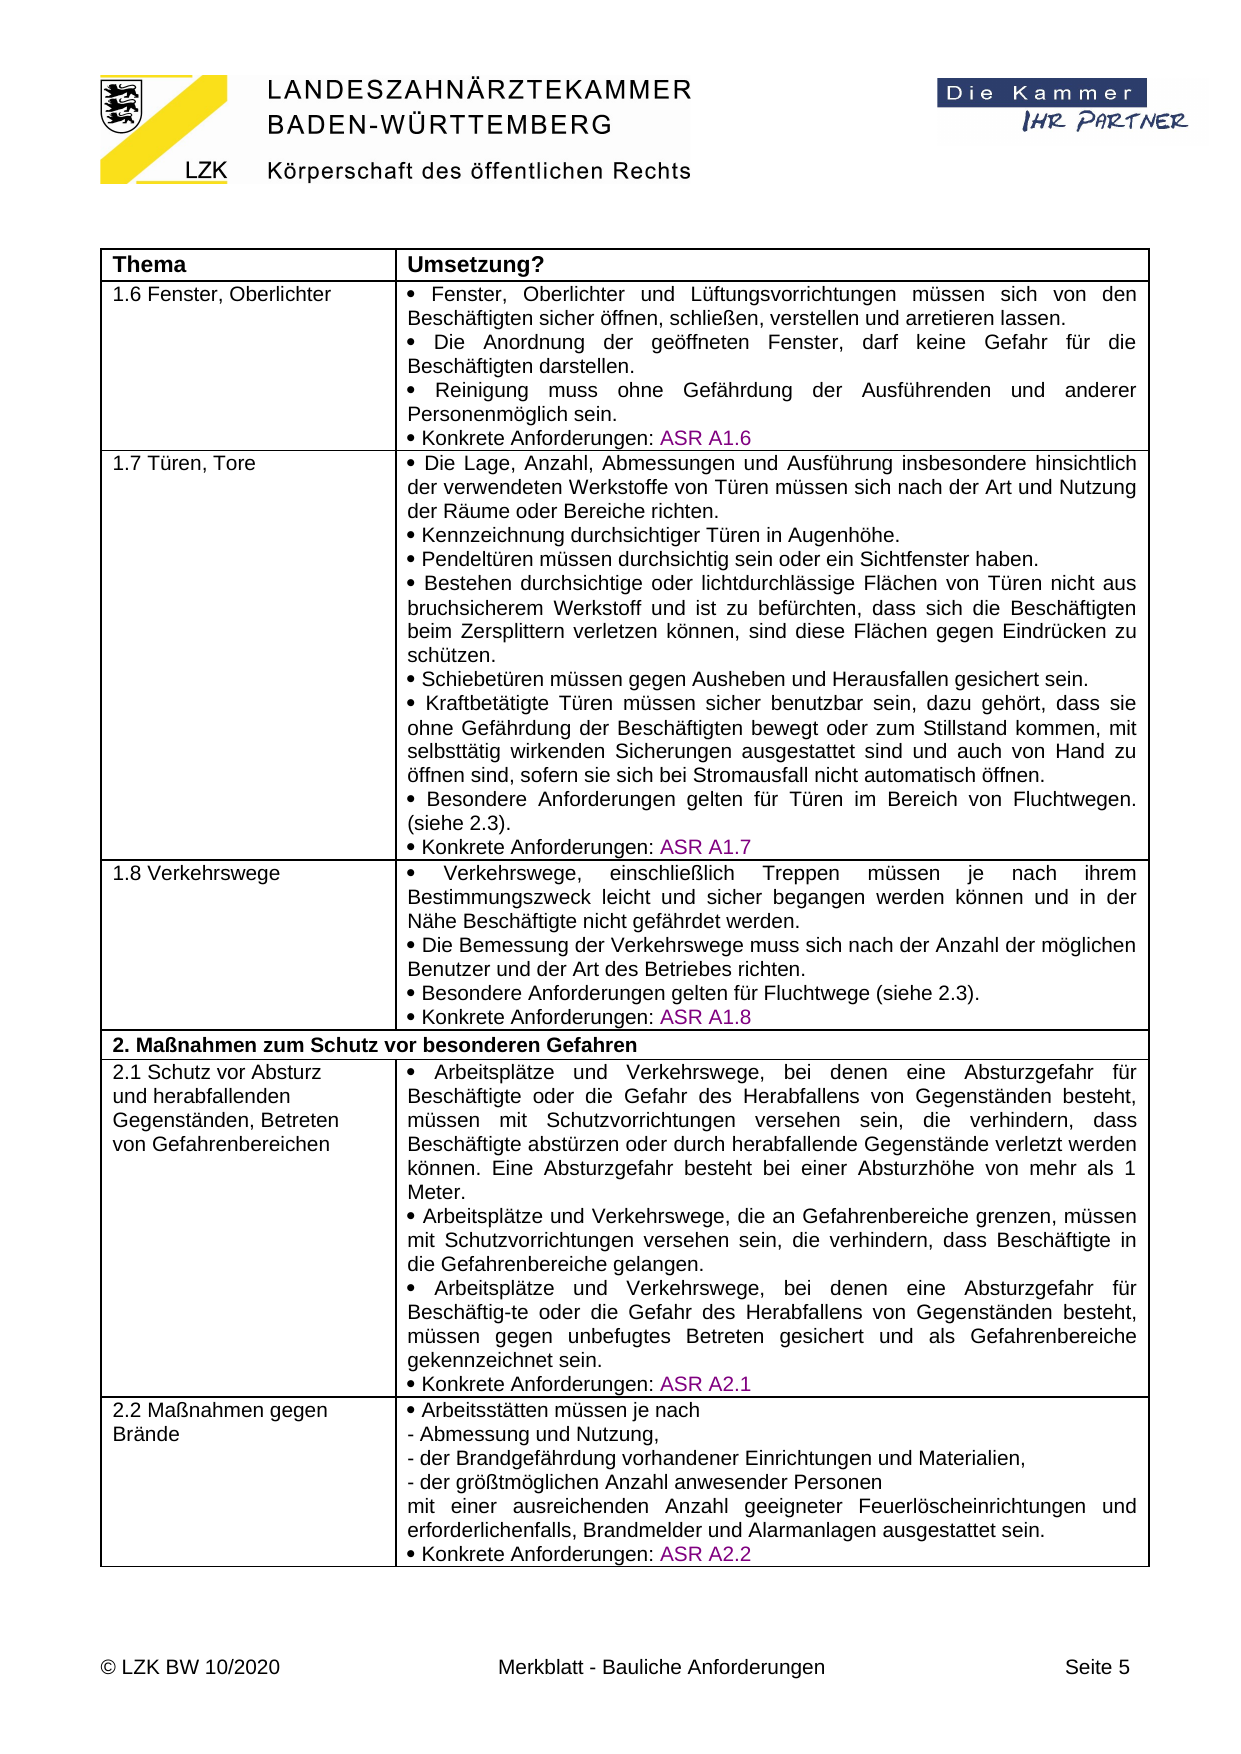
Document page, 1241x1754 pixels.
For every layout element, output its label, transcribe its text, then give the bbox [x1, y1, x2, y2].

picture [100, 75, 691, 184]
table_cell 1.8 Verkehrswege [102, 861, 395, 1029]
table_cell Arbeitsstätten müssen je nach - Abmessung und Nutzung, - der Brandgefährdung vorhandener Einrichtungen und Materialien, - der größtmöglichen Anzahl anwesender Personen mit einer ausreichenden Anzahl geeigneter Feuerlöscheinrichtungen und erforderlichenfalls, Brandmelder und Alarmanlagen ausgestattet sein. Konkrete Anforderungen: ASR A2.2 [397, 1398, 1148, 1566]
table_cell 2.1 Schutz vor Absturz und herabfallenden Gegenständen, Betreten von Gefahrenbereichen [102, 1060, 395, 1396]
table_cell Arbeitsplätze und Verkehrswege, bei denen eine Absturzgefahr für Beschäftigte oder die Gefahr des Herabfallens von Gegenständen besteht, müssen mit Schutzvorrichtungen versehen sein, die verhindern, dass Beschäftigte abstürzen oder durch herabfallende Gegenstände verletzt werden können. Eine Absturzgefahr besteht bei einer Absturzhöhe von mehr als 1 Meter. Arbeitsplätze und Verkehrswege, die an Gefahrenbereiche grenzen, müssen mit Schutzvorrichtungen versehen sein, die verhindern, dass Beschäftigte in die Gefahrenbereiche gelangen. Arbeitsplätze und Verkehrswege, bei denen eine Absturzgefahr für Beschäftig-te oder die Gefahr des Herabfallens von Gegenständen besteht, müssen gegen unbefugtes Betreten gesichert und als Gefahrenbereiche gekennzeichnet sein. Konkrete Anforderungen: ASR A2.1 [397, 1060, 1148, 1396]
table_cell Verkehrswege, einschließlich Treppen müssen je nach ihrem Bestimmungszweck leicht und sicher begangen werden können und in der Nähe Beschäftigte nicht gefährdet werden. Die Bemessung der Verkehrswege muss sich nach der Anzahl der möglichen Benutzer und der Art des Betriebes richten. Besondere Anforderungen gelten für Fluchtwege (siehe 2.3). Konkrete Anforderungen: ASR A1.8 [397, 861, 1148, 1029]
table_cell Fenster, Oberlichter und Lüftungsvorrichtungen müssen sich von den Beschäftigten sicher öffnen, schließen, verstellen und arretieren lassen. Die Anordnung der geöffneten Fenster, darf keine Gefahr für die Beschäftigten darstellen. Reinigung muss ohne Gefährdung der Ausführenden und anderer Personenmöglich sein. Konkrete Anforderungen: ASR A1.6 [397, 282, 1148, 449]
table_cell 1.6 Fenster, Oberlichter [102, 282, 395, 449]
table_cell 2. Maßnahmen zum Schutz vor besonderen Gefahren [102, 1031, 1148, 1059]
picture [937, 78, 1209, 146]
table_cell 1.7 Türen, Tore [102, 451, 395, 859]
table_header Thema [102, 250, 395, 280]
table_cell Die Lage, Anzahl, Abmessungen und Ausführung insbesondere hinsichtlich der verwendeten Werkstoffe von Türen müssen sich nach der Art und Nutzung der Räume oder Bereiche richten. Kennzeichnung durchsichtiger Türen in Augenhöhe. Pendeltüren müssen durchsichtig sein oder ein Sichtfenster haben. Bestehen durchsichtige oder lichtdurchlässige Flächen von Türen nicht aus bruchsicherem Werkstoff und ist zu befürchten, dass sich die Beschäftigten beim Zersplittern verletzen können, sind diese Flächen gegen Eindrücken zu schützen. Schiebetüren müssen gegen Ausheben und Herausfallen gesichert sein. Kraftbetätigte Türen müssen sicher benutzbar sein, dazu gehört, dass sie ohne Gefährdung der Beschäftigten bewegt oder zum Stillstand kommen, mit selbsttätig wirkenden Sicherungen ausgestattet sind und auch von Hand zu öffnen sind, sofern sie sich bei Stromausfall nicht automatisch öffnen. Besondere Anforderungen gelten für Türen im Bereich von Fluchtwegen. (siehe 2.3). Konkrete Anforderungen: ASR A1.7 [397, 451, 1148, 859]
table_cell 2.2 Maßnahmen gegen Brände [102, 1398, 395, 1566]
table_header Umsetzung? [397, 250, 1148, 280]
